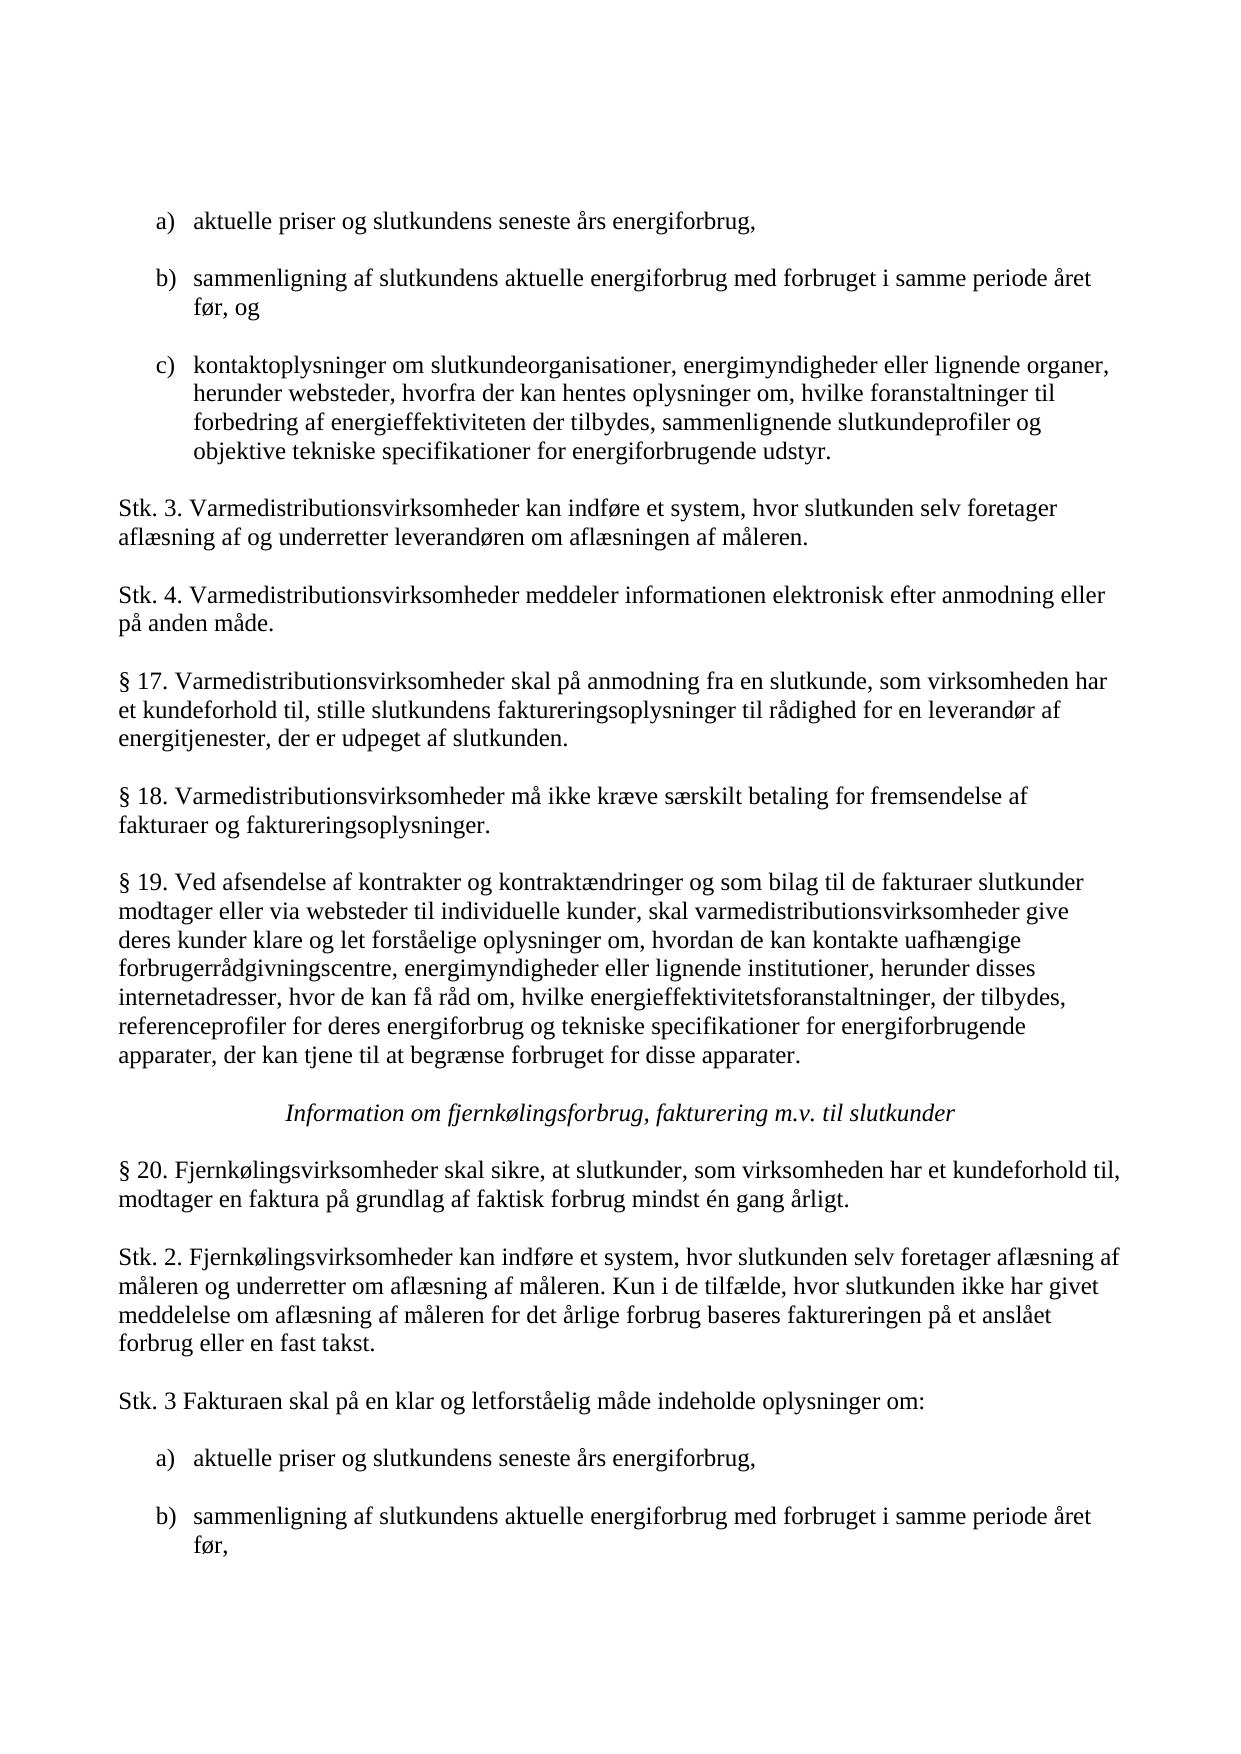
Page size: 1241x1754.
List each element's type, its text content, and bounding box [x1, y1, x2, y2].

list sammenligning af slutkundens aktuelle energiforbrug med forbruget i samme periode året før, [156, 1501, 1122, 1558]
list aktuelle priser og slutkundens seneste års energiforbrug, [156, 206, 1122, 235]
text § 20. Fjernkølingsvirksomheder skal sikre, at slutkunder, som virksomheden har et kundeforhold til, modtager en faktura på grundlag af faktisk forbrug mindst én gang årligt. [118, 1156, 1122, 1213]
text Stk. 3 Fakturaen skal på en klar og letforståelig måde indeholde oplysninger om: [118, 1386, 1122, 1415]
text Stk. 2. Fjernkølingsvirksomheder kan indføre et system, hvor slutkunden selv foretager aflæsning af måleren og underretter om aflæsning af måleren. Kun i de tilfælde, hvor slutkunden ikke har givet meddelelse om aflæsning af måleren for det årlige forbrug baseres faktureringen på et anslået forbrug eller en fast takst. [118, 1242, 1122, 1357]
text Information om fjernkølingsforbrug, fakturering m.v. til slutkunder [118, 1098, 1122, 1126]
text § 17. Varmedistributionsvirksomheder skal på anmodning fra en slutkunde, som virksomheden har et kundeforhold til, stille slutkundens faktureringsoplysninger til rådighed for en leverandør af energitjenester, der er udpeget af slutkunden. [118, 666, 1122, 752]
text Stk. 3. Varmedistributionsvirksomheder kan indføre et system, hvor slutkunden selv foretager aflæsning af og underretter leverandøren om aflæsningen af måleren. [118, 493, 1122, 551]
text Stk. 4. Varmedistributionsvirksomheder meddeler informationen elektronisk efter anmodning eller på anden måde.. [118, 580, 1122, 637]
text § 19. Ved afsendelse af kontrakter og kontraktændringer og som bilag til de fakturaer slutkunder modtager eller via websteder til individuelle kunder, skal varmedistributionsvirksomheder give deres kunder klare og let forståelige oplysninger om, hvordan de kan kontakte uafhængige forbrugerrådgivningscentre, energimyndigheder eller lignende institutioner, herunder disses internetadresser, hvor de kan få råd om, hvilke energieffektivitetsforanstaltninger, der tilbydes, referenceprofiler for deres energiforbrug og tekniske specifikationer for energiforbrugende apparater, der kan tjene til at begrænse forbruget for disse apparater. [118, 867, 1122, 1068]
text § 18. Varmedistributionsvirksomheder må ikke kræve særskilt betaling for fremsendelse af fakturaer og faktureringsoplysninger. [118, 781, 1122, 838]
list sammenligning af slutkundens aktuelle energiforbrug med forbruget i samme periode året før, og [156, 263, 1122, 321]
list kontaktoplysninger om slutkundeorganisationer, energimyndigheder eller lignende organer, herunder websteder, hvorfra der kan hentes oplysninger om, hvilke foranstaltninger til forbedring af energieffektiviteten der tilbydes, sammenlignende slutkundeprofiler og objektive tekniske specifikationer for energiforbrugende udstyr. [156, 350, 1122, 465]
list aktuelle priser og slutkundens seneste års energiforbrug, [156, 1443, 1122, 1472]
